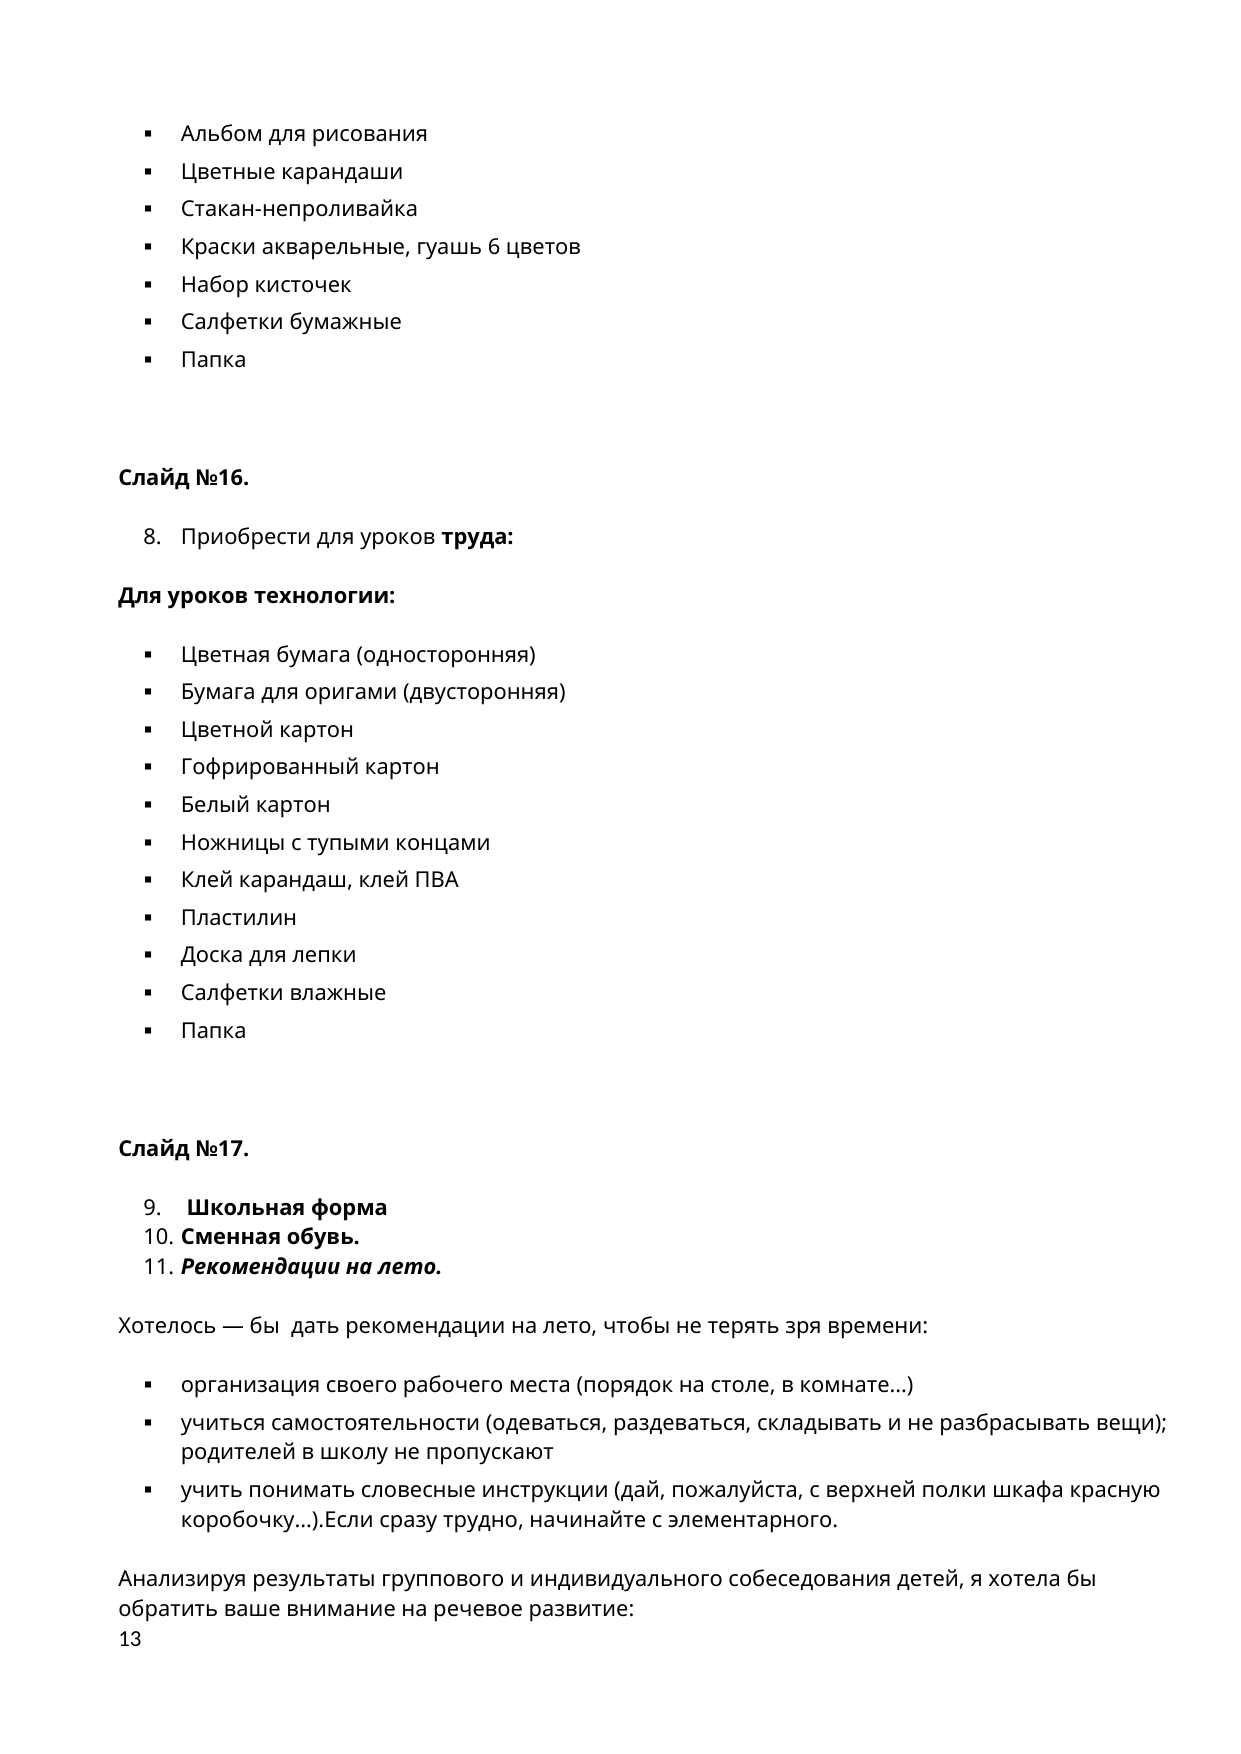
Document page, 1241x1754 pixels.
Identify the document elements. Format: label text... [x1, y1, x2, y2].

list Ножницы с тупыми концами [143, 827, 1181, 856]
list Стакан-непроливайка [143, 193, 1181, 223]
list Альбом для рисования [143, 118, 1181, 148]
text Слайд №17. [118, 1132, 1181, 1162]
list Цветные карандаши [143, 156, 1181, 186]
text Хотелось — бы дать рекомендации на лето, чтобы не терять зря времени: [118, 1310, 1181, 1340]
list Салфетки влажные [143, 977, 1181, 1007]
list учить понимать словесные инструкции (дай, пожалуйста, с верхней полки шкафа красную коробочку…).Если сразу трудно, начинайте с элементарного. [143, 1474, 1181, 1533]
list Пластилин [143, 902, 1181, 932]
list Приобрести для уроков труда: [143, 521, 1181, 550]
list Сменная обувь. [143, 1221, 1181, 1251]
list Гофрированный картон [143, 751, 1181, 781]
list Школьная форма [143, 1191, 1181, 1221]
list учиться самостоятельности (одеваться, раздеваться, складывать и не разбрасывать вещи); родителей в школу не пропускают [143, 1407, 1181, 1466]
list Краски акварельные, гуашь 6 цветов [143, 231, 1181, 261]
list Белый картон [143, 789, 1181, 819]
list Доска для лепки [143, 939, 1181, 969]
text Слайд №16. [118, 462, 1181, 491]
list Цветная бумага (односторонняя) [143, 638, 1181, 668]
list Набор кисточек [143, 268, 1181, 298]
list Папка [143, 344, 1181, 373]
list Бумага для оригами (двусторонняя) [143, 676, 1181, 706]
list Папка [143, 1014, 1181, 1044]
list Клей карандаш, клей ПВА [143, 864, 1181, 894]
list Салфетки бумажные [143, 306, 1181, 336]
text Для уроков технологии: [118, 579, 1181, 609]
text Анализируя результаты группового и индивидуального собеседования детей, я хотела бы обратить ваше внимание на речевое развитие: [118, 1563, 1181, 1622]
list Рекомендации на лето. [143, 1251, 1181, 1281]
list организация своего рабочего места (порядок на столе, в комнате…) [143, 1369, 1181, 1399]
list Цветной картон [143, 714, 1181, 743]
